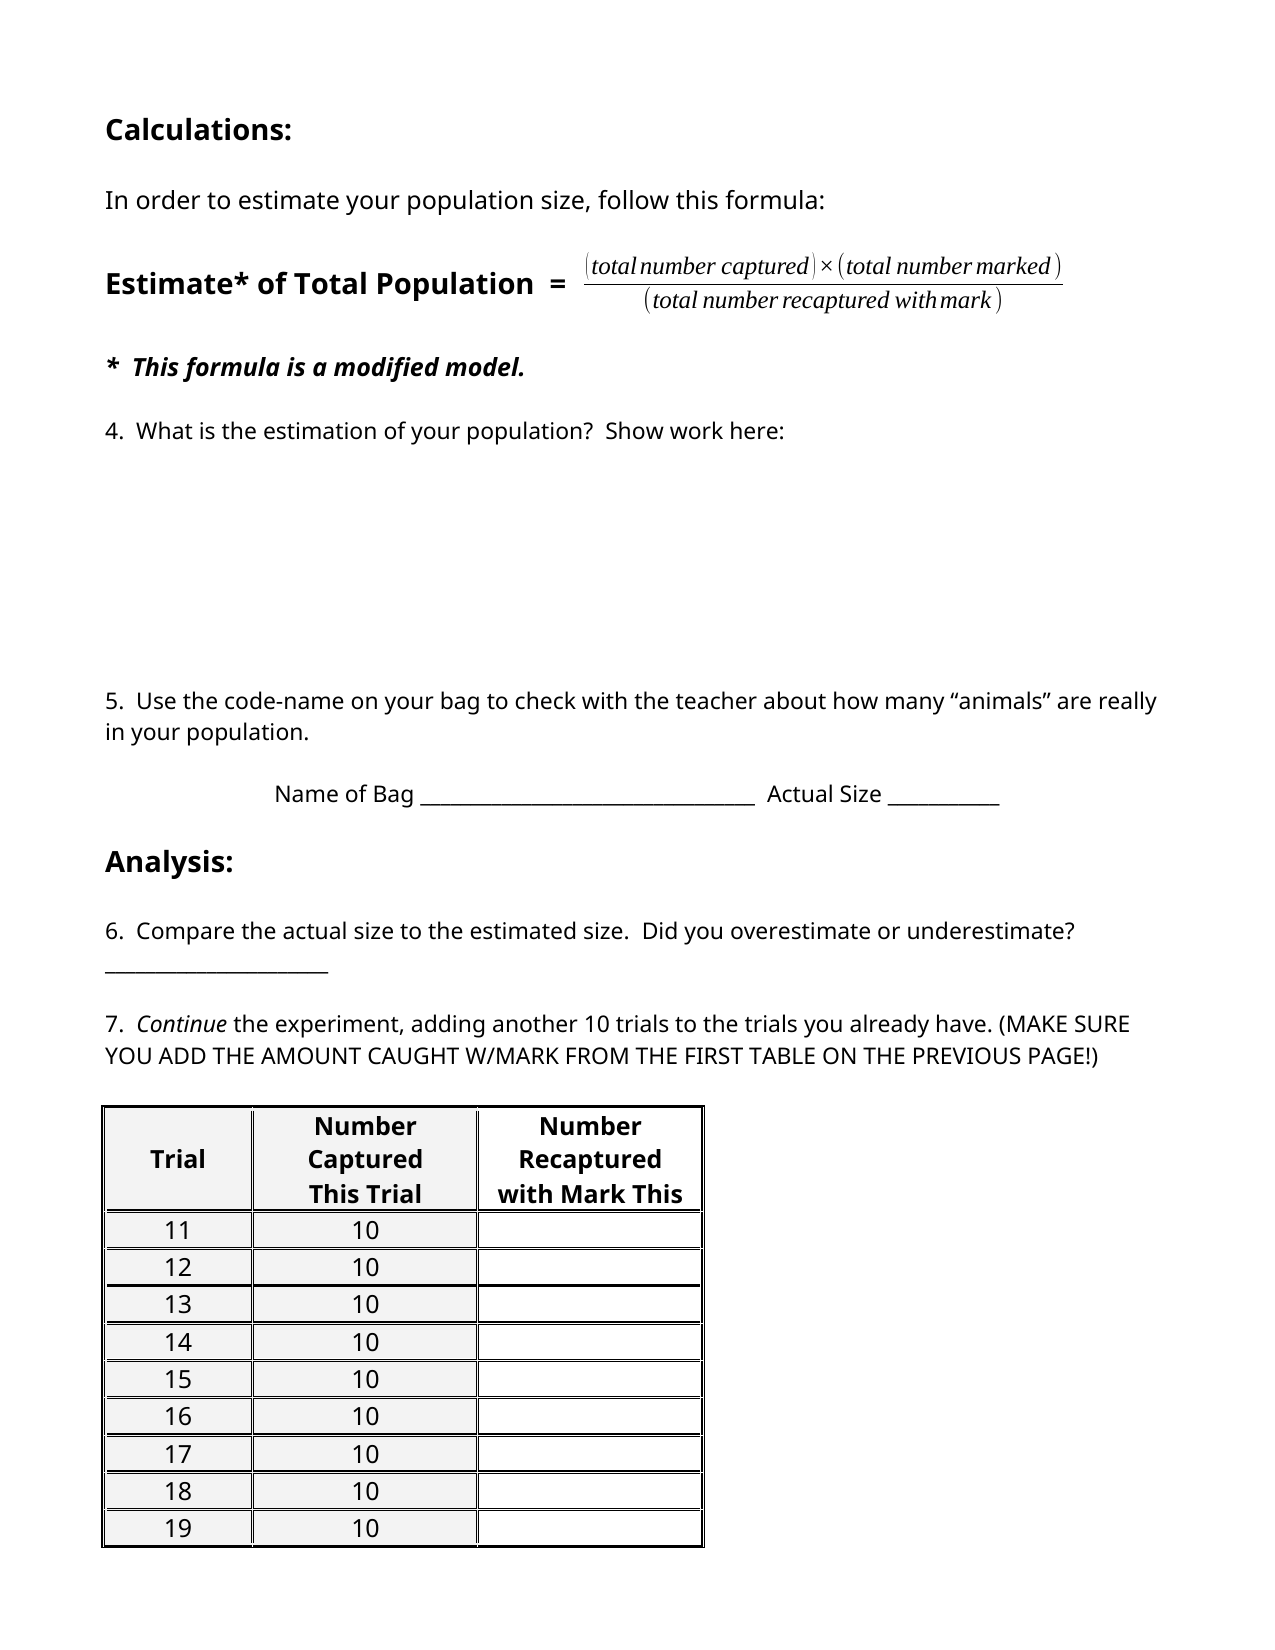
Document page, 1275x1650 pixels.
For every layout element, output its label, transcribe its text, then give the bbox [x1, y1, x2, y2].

table_header Number Recaptured with Mark This Trial [478, 1108, 701, 1209]
table_cell 17 [105, 1433, 251, 1470]
text 4. What is the estimation of your population? Show work here: [105, 415, 1170, 446]
table_cell 10 [254, 1437, 476, 1470]
table_cell 10 [254, 1250, 476, 1284]
table_cell [478, 1396, 703, 1433]
table_cell 18 [105, 1470, 251, 1508]
table_cell [478, 1508, 703, 1545]
table_cell 10 [254, 1362, 476, 1396]
table_cell [479, 1284, 701, 1321]
table_cell 19 [103, 1508, 253, 1545]
table_cell 11 [105, 1209, 251, 1247]
text 7. Continue the experiment, adding another 10 trials to the trials you already have. (MAKE SURE YOU ADD THE AMOUNT CAUGHT W/MARK FROM THE FIRST TABLE ON THE PREVIOUS PAGE!) [105, 1008, 1170, 1071]
text 6. Compare the actual size to the estimated size. Did you overestimate or underestimate? ______________________ [105, 914, 1170, 977]
table_cell 12 [103, 1247, 253, 1284]
text Analysis: [105, 841, 1170, 881]
table_header Number Captured This Trial [253, 1108, 478, 1209]
table_cell 14 [105, 1321, 251, 1358]
table_cell [479, 1321, 702, 1358]
table_cell 10 [254, 1474, 476, 1508]
table_cell 10 [254, 1325, 476, 1358]
table_cell [479, 1359, 702, 1396]
text * This formula is a modified model. [105, 349, 1170, 384]
table_cell [479, 1470, 702, 1508]
table_cell [479, 1433, 702, 1470]
table_cell 10 [254, 1399, 476, 1433]
text In order to estimate your population size, follow this formula: [105, 183, 1170, 217]
table_cell 16 [103, 1396, 253, 1433]
table_header Trial [105, 1108, 253, 1209]
table_cell 10 [254, 1287, 476, 1321]
table_cell 10 [253, 1511, 478, 1545]
table_cell [479, 1209, 702, 1247]
text Estimate* of Total Population = [105, 251, 1170, 316]
table_cell 15 [105, 1359, 251, 1396]
table_cell 13 [105, 1284, 251, 1321]
table_cell [478, 1247, 703, 1284]
text Name of Bag _________________________________ Actual Size ___________ [105, 778, 1170, 809]
text Calculations: [105, 109, 1170, 149]
table_cell 10 [254, 1213, 476, 1247]
text 5. Use the code-name on your bag to check with the teacher about how many “animals” are really in your population. [105, 684, 1170, 747]
